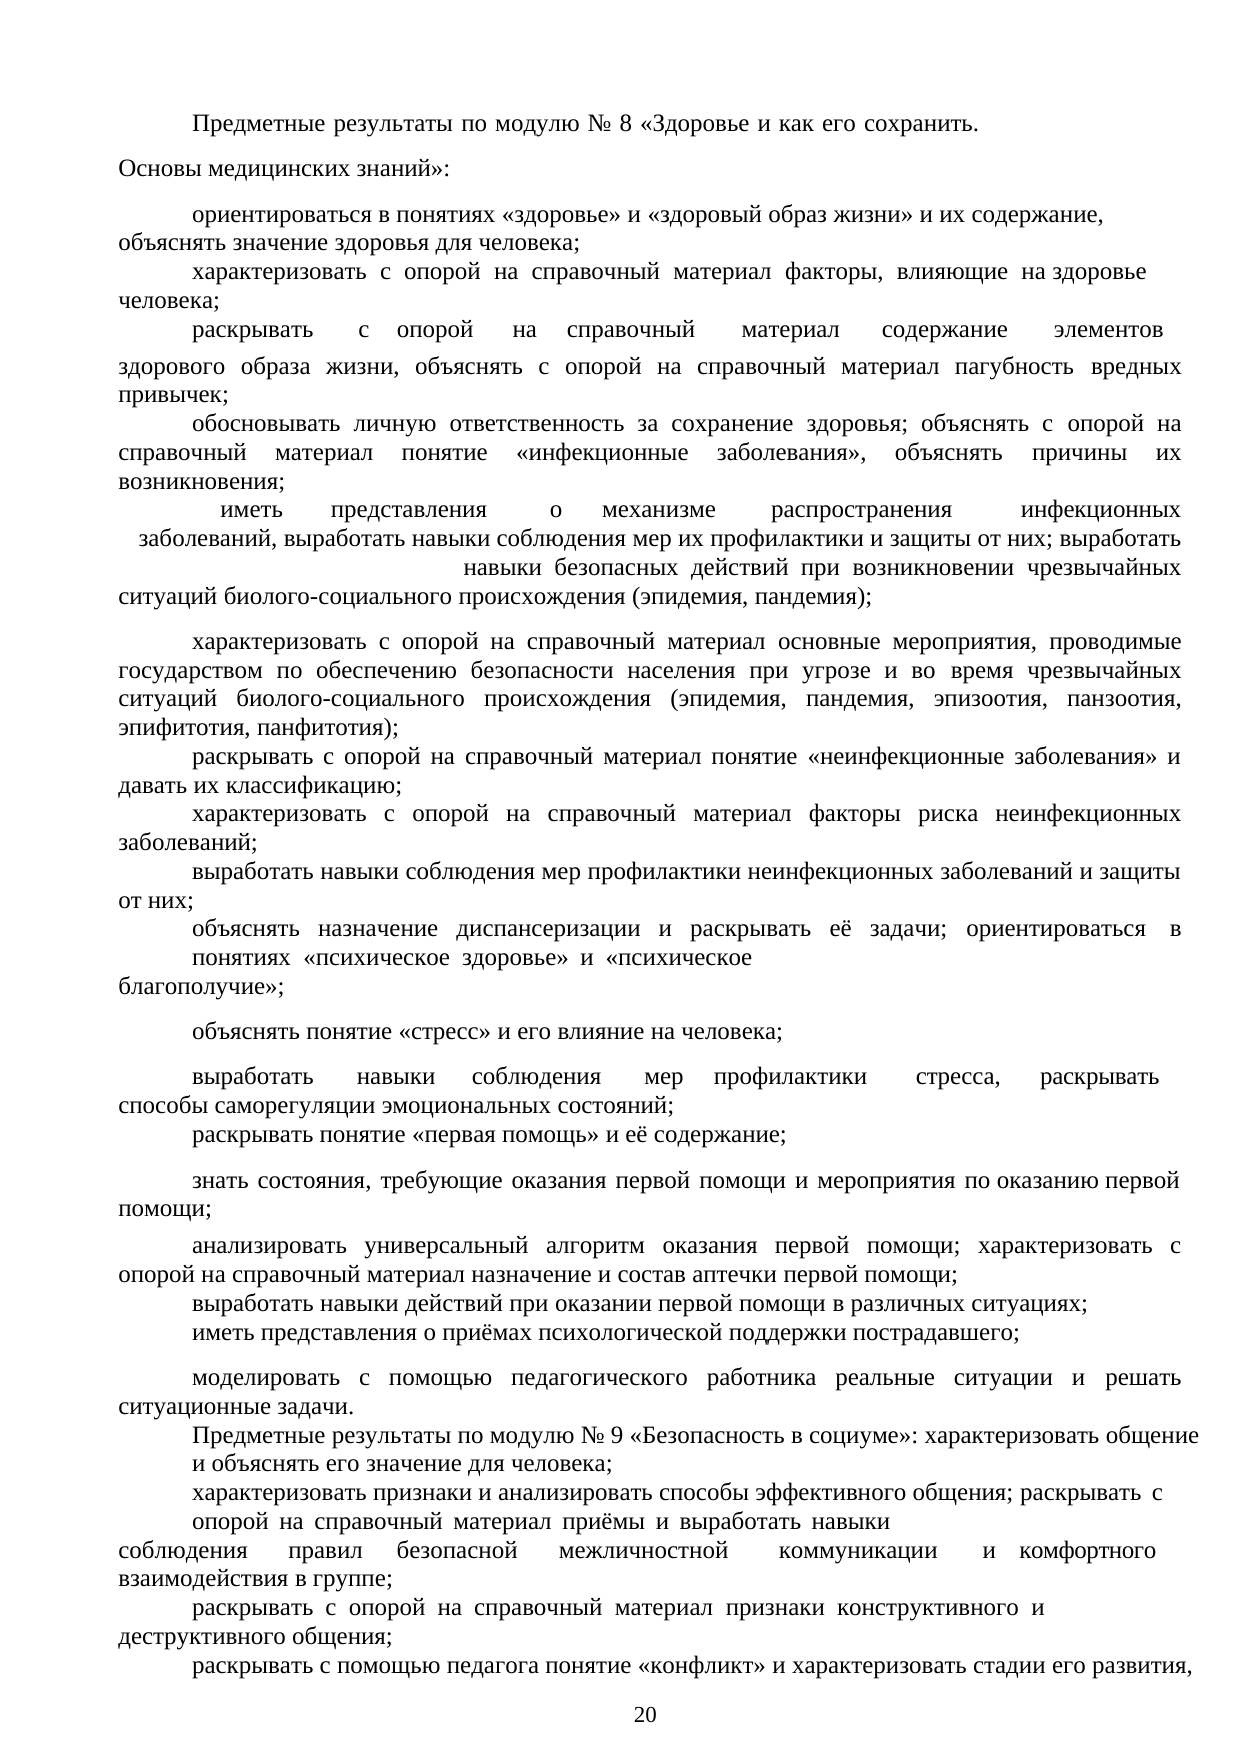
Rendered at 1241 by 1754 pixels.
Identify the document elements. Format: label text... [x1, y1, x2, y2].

text ситуаций биолого-социального происхождения (эпидемия, пандемия); [118, 581, 1201, 609]
text характеризовать с опорой на справочный материал факторы, влияющие на здоровье человека; [118, 256, 1201, 314]
text объяснять понятие «стресс» и его влияние на человека; [192, 1016, 1201, 1045]
text выработать навыки соблюдения мер профилактики неинфекционных заболеваний и защиты от них; [118, 856, 1181, 913]
text знать состояния, требующие оказания первой помощи и мероприятия по оказанию первой помощи; [118, 1165, 1201, 1222]
text Предметные результаты по модулю № 9 «Безопасность в социуме»: характеризовать общение и объяснять его значение для человека; [192, 1420, 1201, 1477]
text объяснять назначение диспансеризации и раскрывать её задачи; ориентироваться в понятиях «психическое здоровье» и «психическое [192, 913, 1181, 971]
text обосновывать личную ответственность за сохранение здоровья; объяснять с опорой на справочный материал понятие «инфекционные заболевания», объяснять причины их возникновения; [118, 408, 1182, 494]
text раскрывать понятие «первая помощь» и её содержание; [192, 1119, 1201, 1148]
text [118, 1650, 1201, 1678]
text Основы медицинских знаний»: [118, 153, 1201, 182]
text раскрывать с опорой на справочный материал содержание элементов [192, 314, 1201, 342]
text характеризовать признаки и анализировать способы эффективного общения; раскрывать с опорой на справочный материал приёмы и выработать навыки [192, 1477, 1201, 1535]
text характеризовать с опорой на справочный материал основные мероприятия, проводимые государством по обеспечению безопасности населения при угрозе и во время чрезвычайных ситуаций биолого-социального происхождения (эпидемия, пандемия, эпизоотия, панзоотия, эпифитотия, панфитотия); [118, 626, 1182, 741]
text характеризовать с опорой на справочный материал факторы риска неинфекционных заболеваний; [118, 798, 1182, 856]
text Предметные результаты по модулю № 8 «Здоровье и как его сохранить. [192, 108, 1201, 137]
text выработать навыки действий при оказании первой помощи в различных ситуациях; [118, 1288, 1181, 1317]
text раскрывать с опорой на справочный материал понятие «неинфекционные заболевания» и давать их классификацию; [118, 741, 1181, 798]
text ориентироваться в понятиях «здоровье» и «здоровый образ жизни» и их содержание, объяснять значение здоровья для человека; [118, 199, 1201, 256]
text иметь представления о механизме распространения инфекционных заболеваний, выработать навыки соблюдения мер их профилактики и защиты от них; выработать навыки безопасных действий при возникновении чрезвычайных [118, 494, 1181, 581]
text раскрывать с опорой на справочный материал признаки конструктивного и деструктивного общения; [118, 1592, 1201, 1650]
text анализировать универсальный алгоритм оказания первой помощи; характеризовать с опорой на справочный материал назначение и состав аптечки первой помощи; [118, 1230, 1181, 1288]
text иметь представления о приёмах психологической поддержки пострадавшего; [192, 1317, 1201, 1346]
text моделировать с помощью педагогического работника реальные ситуации и решать ситуационные задачи. [118, 1362, 1181, 1420]
text здорового образа жизни, объяснять с опорой на справочный материал пагубность вредных привычек; [118, 351, 1182, 408]
text соблюдения правил безопасной межличностной коммуникации и комфортного взаимодействия в группе; [118, 1535, 1181, 1592]
text благополучие»; [118, 971, 1201, 1000]
text выработать навыки соблюдения мер профилактики стресса, раскрывать способы саморегуляции эмоциональных состояний; [118, 1061, 1181, 1119]
